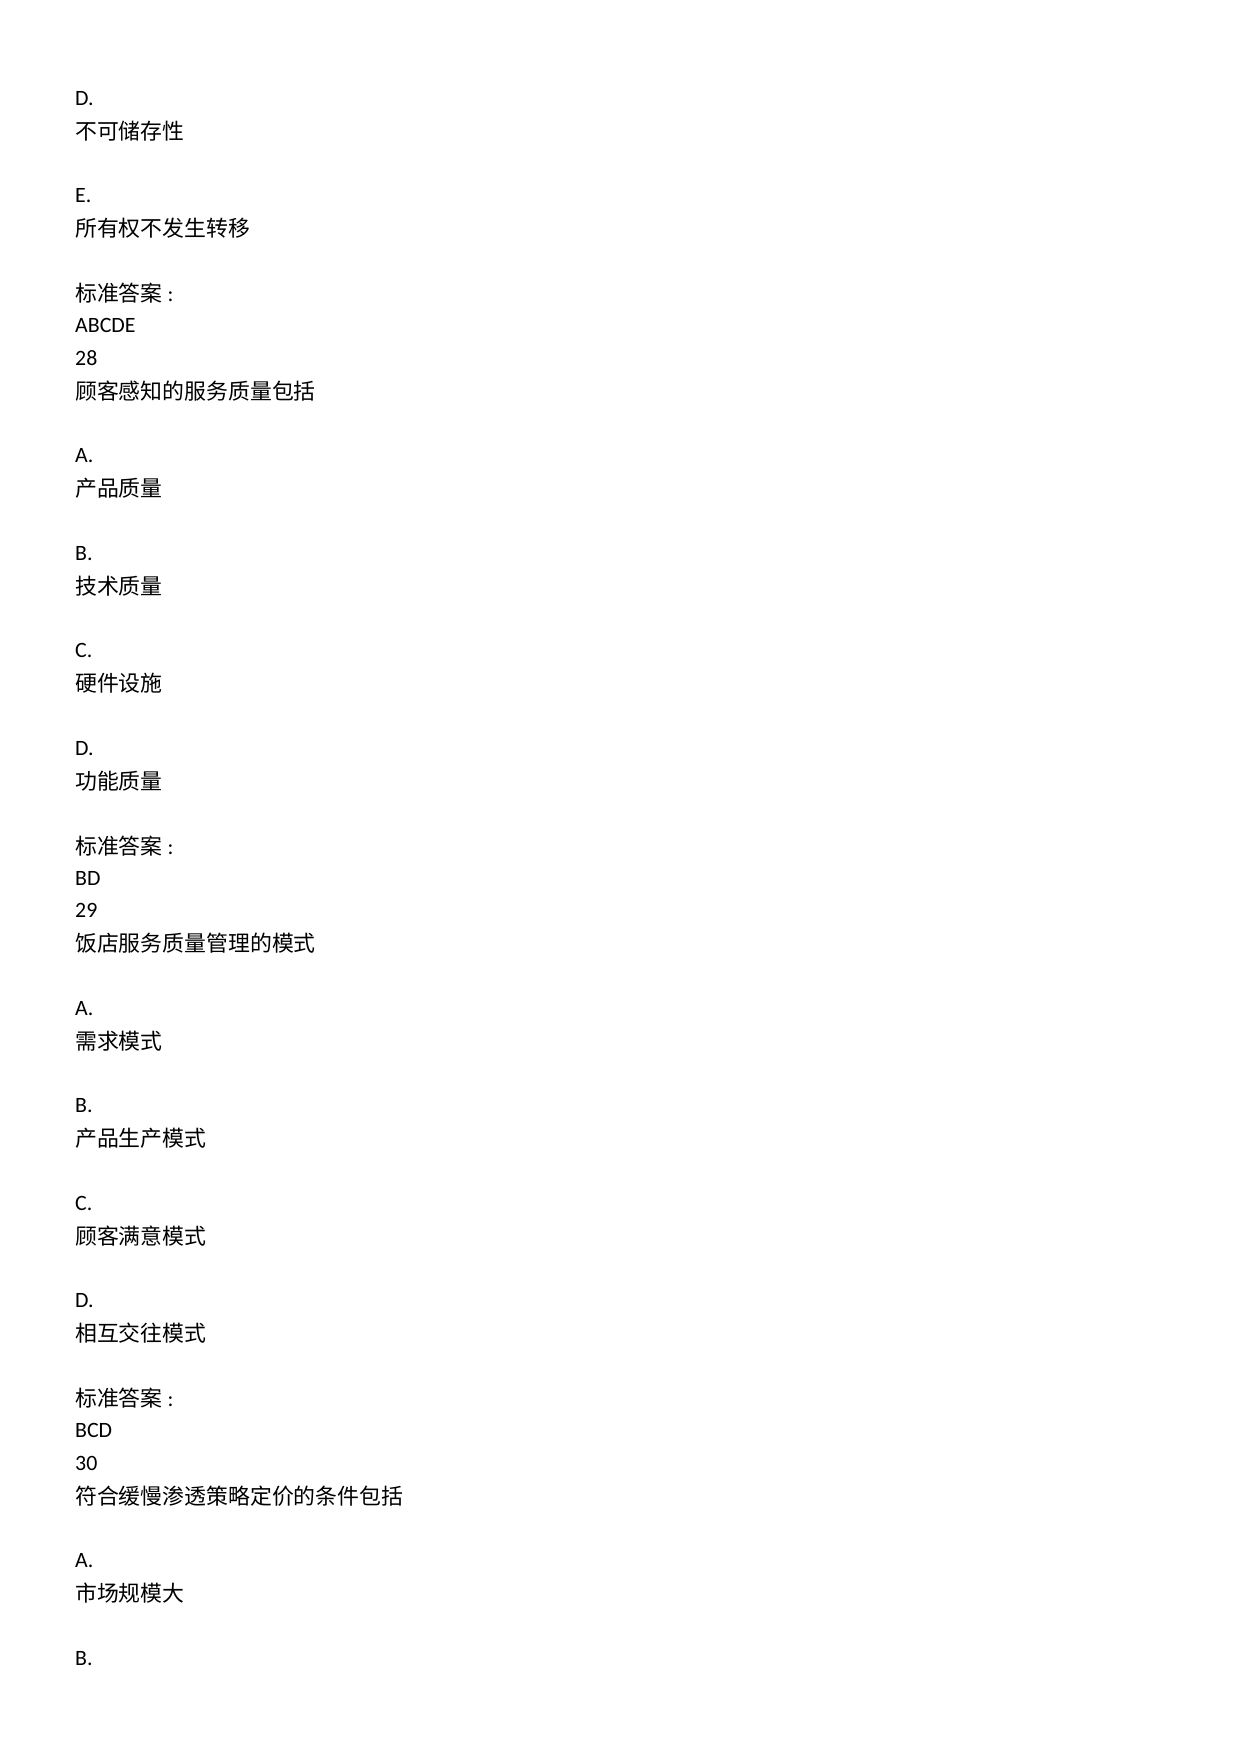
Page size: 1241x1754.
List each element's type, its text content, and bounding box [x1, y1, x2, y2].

text A. [75, 991, 1165, 1023]
text 功能质量 [75, 763, 1165, 796]
text 顾客满意模式 [75, 1218, 1165, 1251]
text B. [75, 1088, 1165, 1121]
text 符合缓慢渗透策略定价的条件包括 [75, 1478, 1165, 1511]
text 饭店服务质量管理的模式 [75, 926, 1165, 958]
text 28 [75, 341, 1165, 373]
text D. [75, 1283, 1165, 1316]
text E. [75, 178, 1165, 211]
text 标准答案 : [75, 828, 1165, 861]
text 标准答案 : [75, 276, 1165, 308]
text 产品生产模式 [75, 1121, 1165, 1153]
text A. [75, 1543, 1165, 1576]
text 产品质量 [75, 471, 1165, 503]
text D. [75, 731, 1165, 763]
text 所有权不发生转移 [75, 211, 1165, 243]
text 技术质量 [75, 568, 1165, 601]
text 顾客感知的服务质量包括 [75, 373, 1165, 406]
text 需求模式 [75, 1023, 1165, 1056]
text 29 [75, 893, 1165, 926]
text C. [75, 633, 1165, 666]
text B. [75, 1641, 1165, 1673]
text 标准答案 : [75, 1381, 1165, 1413]
text A. [75, 438, 1165, 471]
text 不可储存性 [75, 113, 1165, 146]
text 硬件设施 [75, 666, 1165, 698]
text ABCDE [75, 308, 1165, 341]
text BCD [75, 1413, 1165, 1446]
text D. [75, 81, 1165, 113]
text 市场规模大 [75, 1576, 1165, 1608]
text 30 [75, 1446, 1165, 1478]
text C. [75, 1186, 1165, 1218]
text B. [75, 536, 1165, 568]
text BD [75, 861, 1165, 893]
text 相互交往模式 [75, 1316, 1165, 1348]
